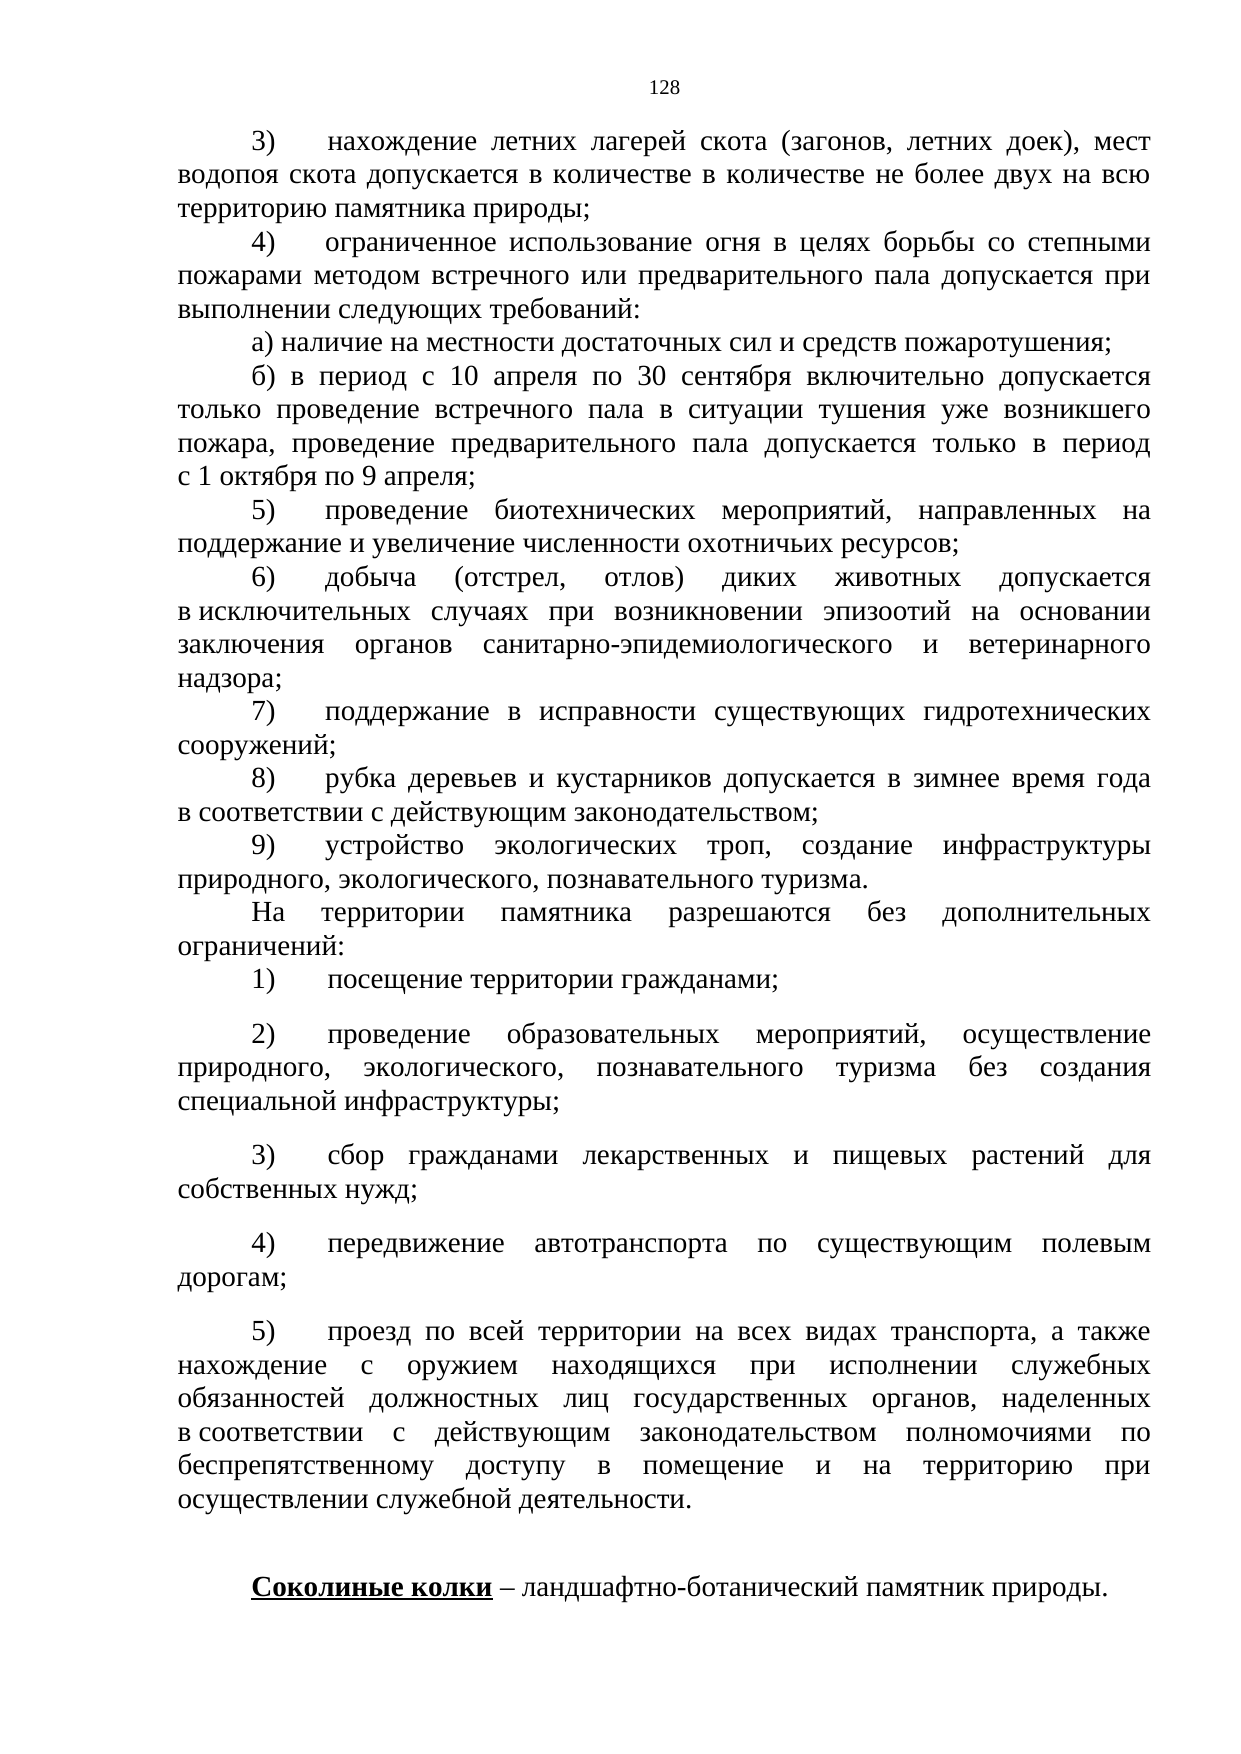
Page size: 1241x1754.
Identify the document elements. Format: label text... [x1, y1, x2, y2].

text а) наличие на местности достаточных сил и средств пожаротушения; [177, 324, 1152, 358]
text б) в период с 10 апреля по 30 сентября включительно допускается только проведение встречного пала в ситуации тушения уже возникшего пожара, проведение предварительного пала допускается только в период с 1 октября по 9 апреля; [177, 358, 1152, 492]
list проезд по всей территории на всех видах транспорта, а также нахождение с оружием находящихся при исполнении служебных обязанностей должностных лиц государственных органов, наделенных в соответствии с действующим законодательством полномочиями по беспрепятственному доступу в помещение и на территорию при осуществлении служебной деятельности. [177, 1313, 1152, 1514]
list проведение образовательных мероприятий, осуществление природного, экологического, познавательного туризма без создания специальной инфраструктуры; [177, 1016, 1152, 1117]
list сбор гражданами лекарственных и пищевых растений для собственных нужд; [177, 1137, 1152, 1204]
text 4) ограниченное использование огня в целях борьбы со степными пожарами методом встречного или предварительного пала допускается при выполнении следующих требований: [177, 224, 1152, 324]
text 6) добыча (отстрел, отлов) диких животных допускается в исключительных случаях при возникновении эпизоотий на основании заключения органов санитарно-эпидемиологического и ветеринарного надзора; [177, 559, 1152, 693]
list посещение территории гражданами; [177, 962, 1152, 995]
text 8) рубка деревьев и кустарников допускается в зимнее время года в соответствии с действующим законодательством; [177, 760, 1152, 827]
text Соколиные колки – ландшафтно-ботанический памятник природы. [177, 1569, 1152, 1602]
text На территории памятника разрешаются без дополнительных ограничений: [177, 894, 1152, 962]
text 3) нахождение летних лагерей скота (загонов, летних доек), мест водопоя скота допускается в количестве в количестве не более двух на всю территорию памятника природы; [177, 123, 1152, 224]
list передвижение автотранспорта по существующим полевым дорогам; [177, 1225, 1152, 1292]
text 5) проведение биотехнических мероприятий, направленных на поддержание и увеличение численности охотничьих ресурсов; [177, 492, 1152, 559]
text 9) устройство экологических троп, создание инфраструктуры природного, экологического, познавательного туризма. [177, 827, 1152, 894]
text 7) поддержание в исправности существующих гидротехнических сооружений; [177, 693, 1152, 760]
